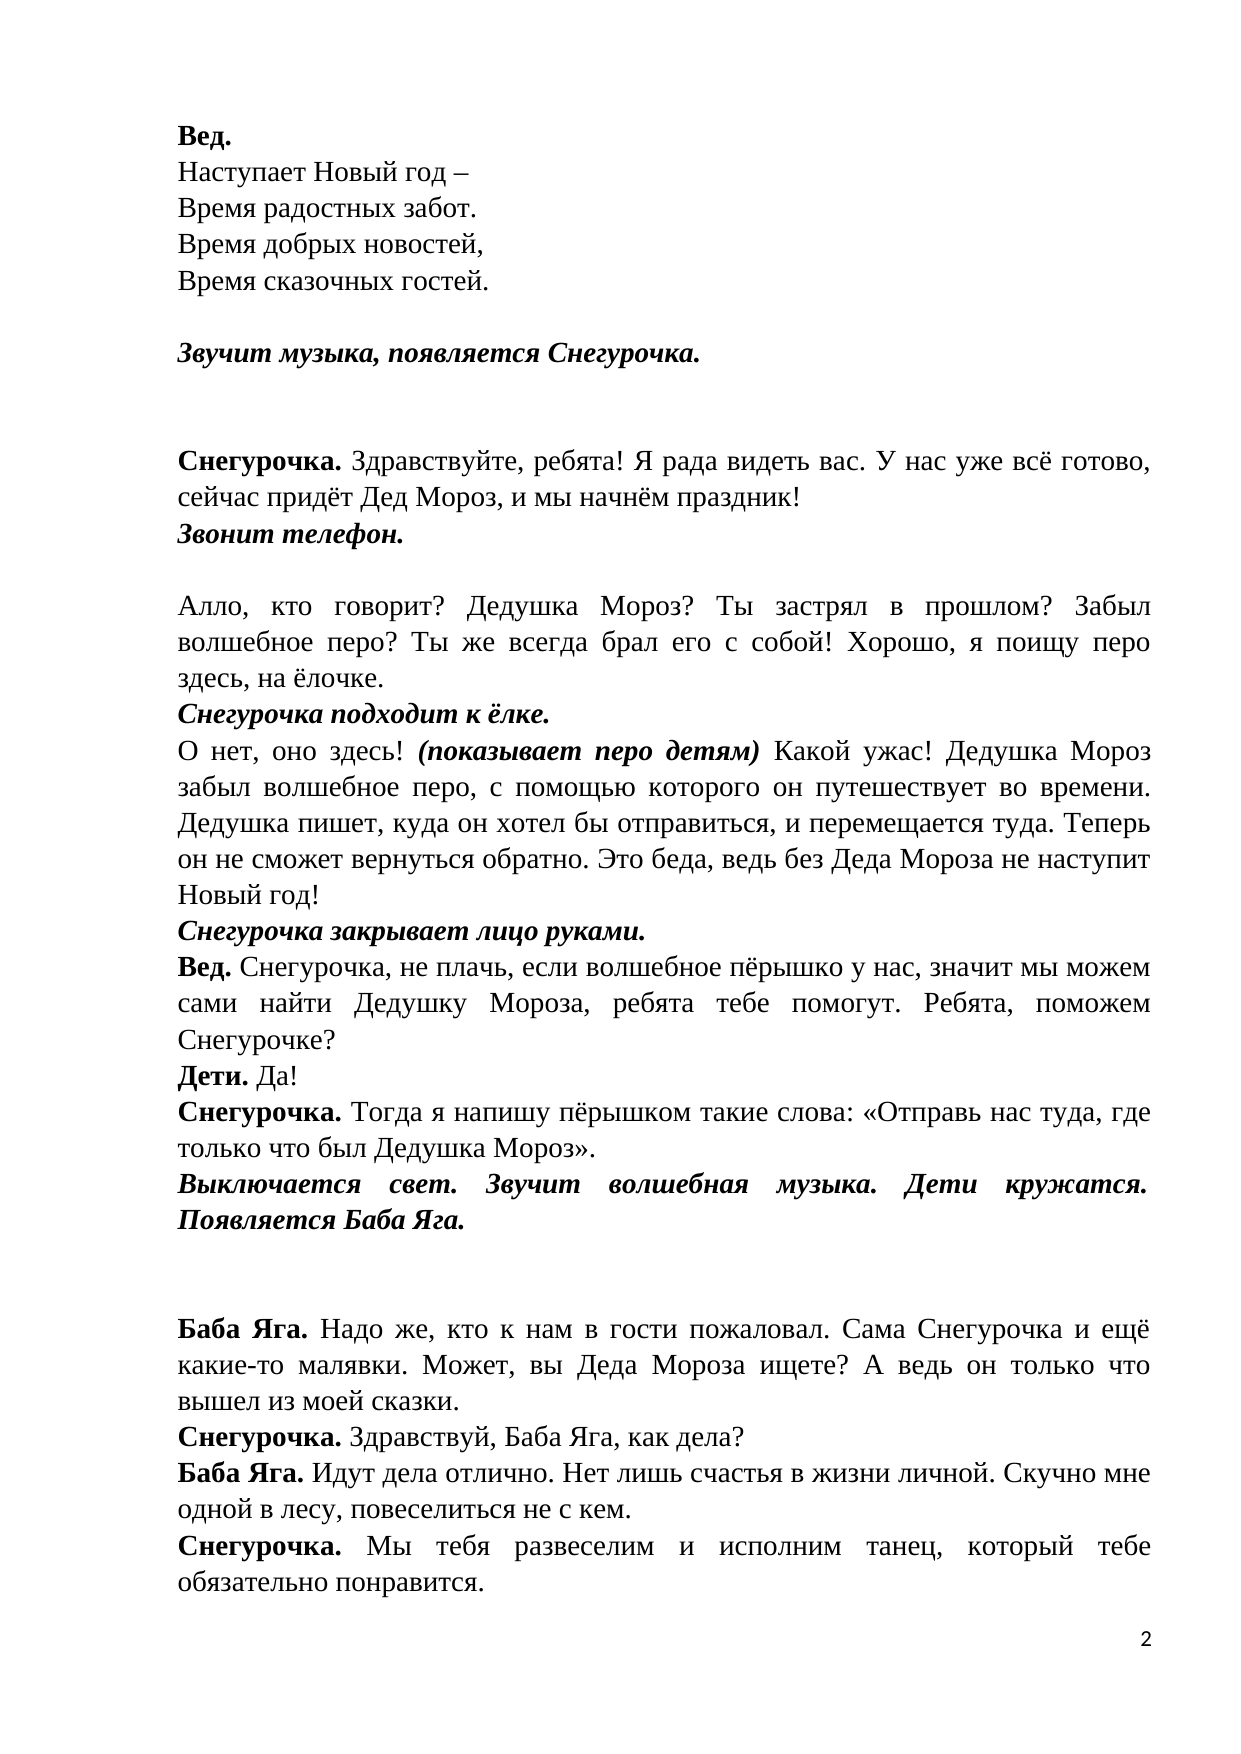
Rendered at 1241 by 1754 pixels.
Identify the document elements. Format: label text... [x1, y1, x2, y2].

text Наступает Новый год – [177, 154, 1152, 188]
text Дети. Да! [177, 1058, 1152, 1091]
text Время радостных забот. [177, 190, 1152, 224]
text Вед. Снегурочка, не плачь, если волшебное пёрышко у нас, значит мы можем сами найти Дедушку Мороза, ребята тебе помогут. Ребята, поможем Снегурочке? [177, 949, 1152, 1055]
text Баба Яга. Надо же, кто к нам в гости пожаловал. Сама Снегурочка и ещё какие-то малявки. Может, вы Деда Мороза ищете? А ведь он только что вышел из моей сказки. [177, 1311, 1152, 1417]
text Баба Яга. Идут дела отлично. Нет лишь счастья в жизни личной. Скучно мне одной в лесу, повеселиться не с кем. [177, 1456, 1152, 1525]
text Снегурочка подходит к ёлке. [177, 696, 1152, 730]
text Время добрых новостей, [177, 227, 1152, 260]
text Вед. [177, 118, 1152, 152]
text Звонит телефон. [177, 516, 1152, 549]
text Звучит музыка, появляется Снегурочка. [177, 335, 1152, 368]
text Снегурочка. Здравствуй, Баба Яга, как дела? [177, 1419, 1152, 1453]
text Выключается свет. Звучит волшебная музыка. Дети кружатся. Появляется Баба Яга. [177, 1166, 1152, 1236]
text Снегурочка. Здравствуйте, ребята! Я рада видеть вас. У нас уже всё готово, сейчас придёт Дед Мороз, и мы начнём праздник! [177, 443, 1152, 513]
text Время сказочных гостей. [177, 263, 1152, 296]
text О нет, оно здесь! (показывает перо детям) Какой ужас! Дедушка Мороз забыл волшебное перо, с помощью которого он путешествует во времени. Дедушка пишет, куда он хотел бы отправиться, и перемещается туда. Теперь он не сможет вернуться обратно. Это беда, ведь без Деда Мороза не наступит Новый год! [177, 733, 1152, 911]
text Снегурочка. Тогда я напишу пёрышком такие слова: «Отправь нас туда, где только что был Дедушка Мороз». [177, 1094, 1152, 1164]
text Алло, кто говорит? Дедушка Мороз? Ты застрял в прошлом? Забыл волшебное перо? Ты же всегда брал его с собой! Хорошо, я поищу перо здесь, на ёлочке. [177, 588, 1152, 694]
text Снегурочка. Мы тебя развеселим и исполним танец, который тебе обязательно понравится. [177, 1528, 1152, 1597]
text Снегурочка закрывает лицо руками. [177, 913, 1152, 947]
